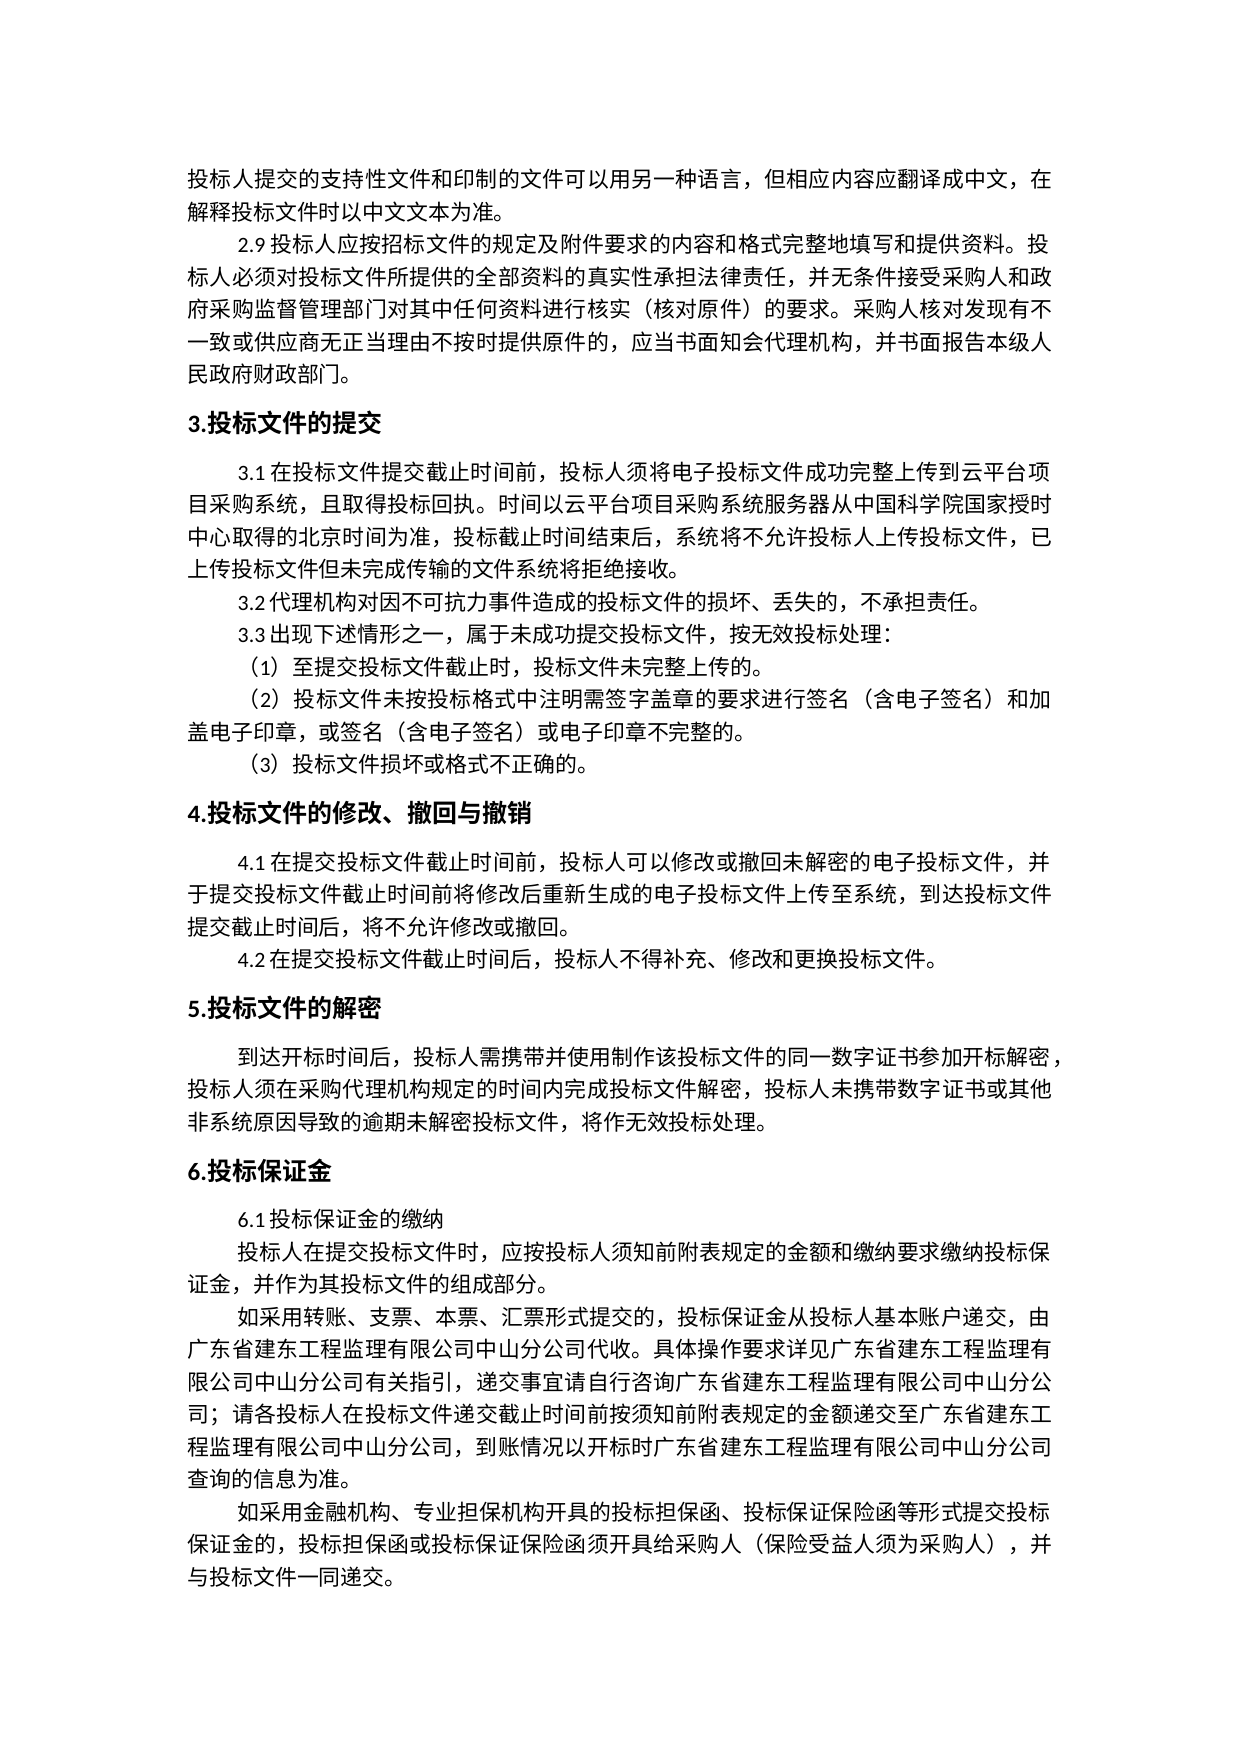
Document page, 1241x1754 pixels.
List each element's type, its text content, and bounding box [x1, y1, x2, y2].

text 投标人在提交投标文件时，应按投标人须知前附表规定的金额和缴纳要求缴纳投标保证金，并作为其投标文件的组成部分。 [187, 1234, 1053, 1299]
text （1）至提交投标文件截止时，投标文件未完整上传的。 [187, 649, 1053, 682]
text 到达开标时间后，投标人需携带并使用制作该投标文件的同一数字证书参加开标解密，投标人须在采购代理机构规定的时间内完成投标文件解密，投标人未携带数字证书或其他非系统原因导致的逾期未解密投标文件，将作无效投标处理。 [187, 1039, 1053, 1137]
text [187, 162, 1053, 227]
text 2.9投标人应按招标文件的规定及附件要求的内容和格式完整地填写和提供资料。投标人必须对投标文件所提供的全部资料的真实性承担法律责任，并无条件接受采购人和政府采购监督管理部门对其中任何资料进行核实（核对原件）的要求。采购人核对发现有不一致或供应商无正当理由不按时提供原件的，应当书面知会代理机构，并书面报告本级人民政府财政部门。 [187, 227, 1053, 389]
text 5.投标文件的解密 [187, 974, 1053, 1039]
text 6.1投标保证金的缴纳 [187, 1202, 1053, 1234]
text 4.1在提交投标文件截止时间前，投标人可以修改或撤回未解密的电子投标文件，并于提交投标文件截止时间前将修改后重新生成的电子投标文件上传至系统，到达投标文件提交截止时间后，将不允许修改或撤回。 [187, 844, 1053, 942]
text （2）投标文件未按投标格式中注明需签字盖章的要求进行签名（含电子签名）和加盖电子印章，或签名（含电子签名）或电子印章不完整的。 [187, 682, 1053, 747]
text 如采用金融机构、专业担保机构开具的投标担保函、投标保证保险函等形式提交投标保证金的，投标担保函或投标保证保险函须开具给采购人（保险受益人须为采购人），并与投标文件一同递交。 [187, 1494, 1053, 1592]
text 3.3出现下述情形之一，属于未成功提交投标文件，按无效投标处理： [187, 617, 1053, 649]
text 3.2代理机构对因不可抗力事件造成的投标文件的损坏、丢失的，不承担责任。 [187, 584, 1053, 617]
text 4.投标文件的修改、撤回与撤销 [187, 779, 1053, 844]
text 如采用转账、支票、本票、汇票形式提交的，投标保证金从投标人基本账户递交，由广东省建东工程监理有限公司中山分公司代收。具体操作要求详见广东省建东工程监理有限公司中山分公司有关指引，递交事宜请自行咨询广东省建东工程监理有限公司中山分公司；请各投标人在投标文件递交截止时间前按须知前附表规定的金额递交至广东省建东工程监理有限公司中山分公司，到账情况以开标时广东省建东工程监理有限公司中山分公司查询的信息为准。 [187, 1299, 1053, 1494]
text 3.投标文件的提交 [187, 389, 1053, 454]
text 6.投标保证金 [187, 1137, 1053, 1202]
text （3）投标文件损坏或格式不正确的。 [187, 747, 1053, 779]
text 3.1在投标文件提交截止时间前，投标人须将电子投标文件成功完整上传到云平台项目采购系统，且取得投标回执。时间以云平台项目采购系统服务器从中国科学院国家授时中心取得的北京时间为准，投标截止时间结束后，系统将不允许投标人上传投标文件，已上传投标文件但未完成传输的文件系统将拒绝接收。 [187, 454, 1053, 584]
text 4.2在提交投标文件截止时间后，投标人不得补充、修改和更换投标文件。 [187, 942, 1053, 974]
